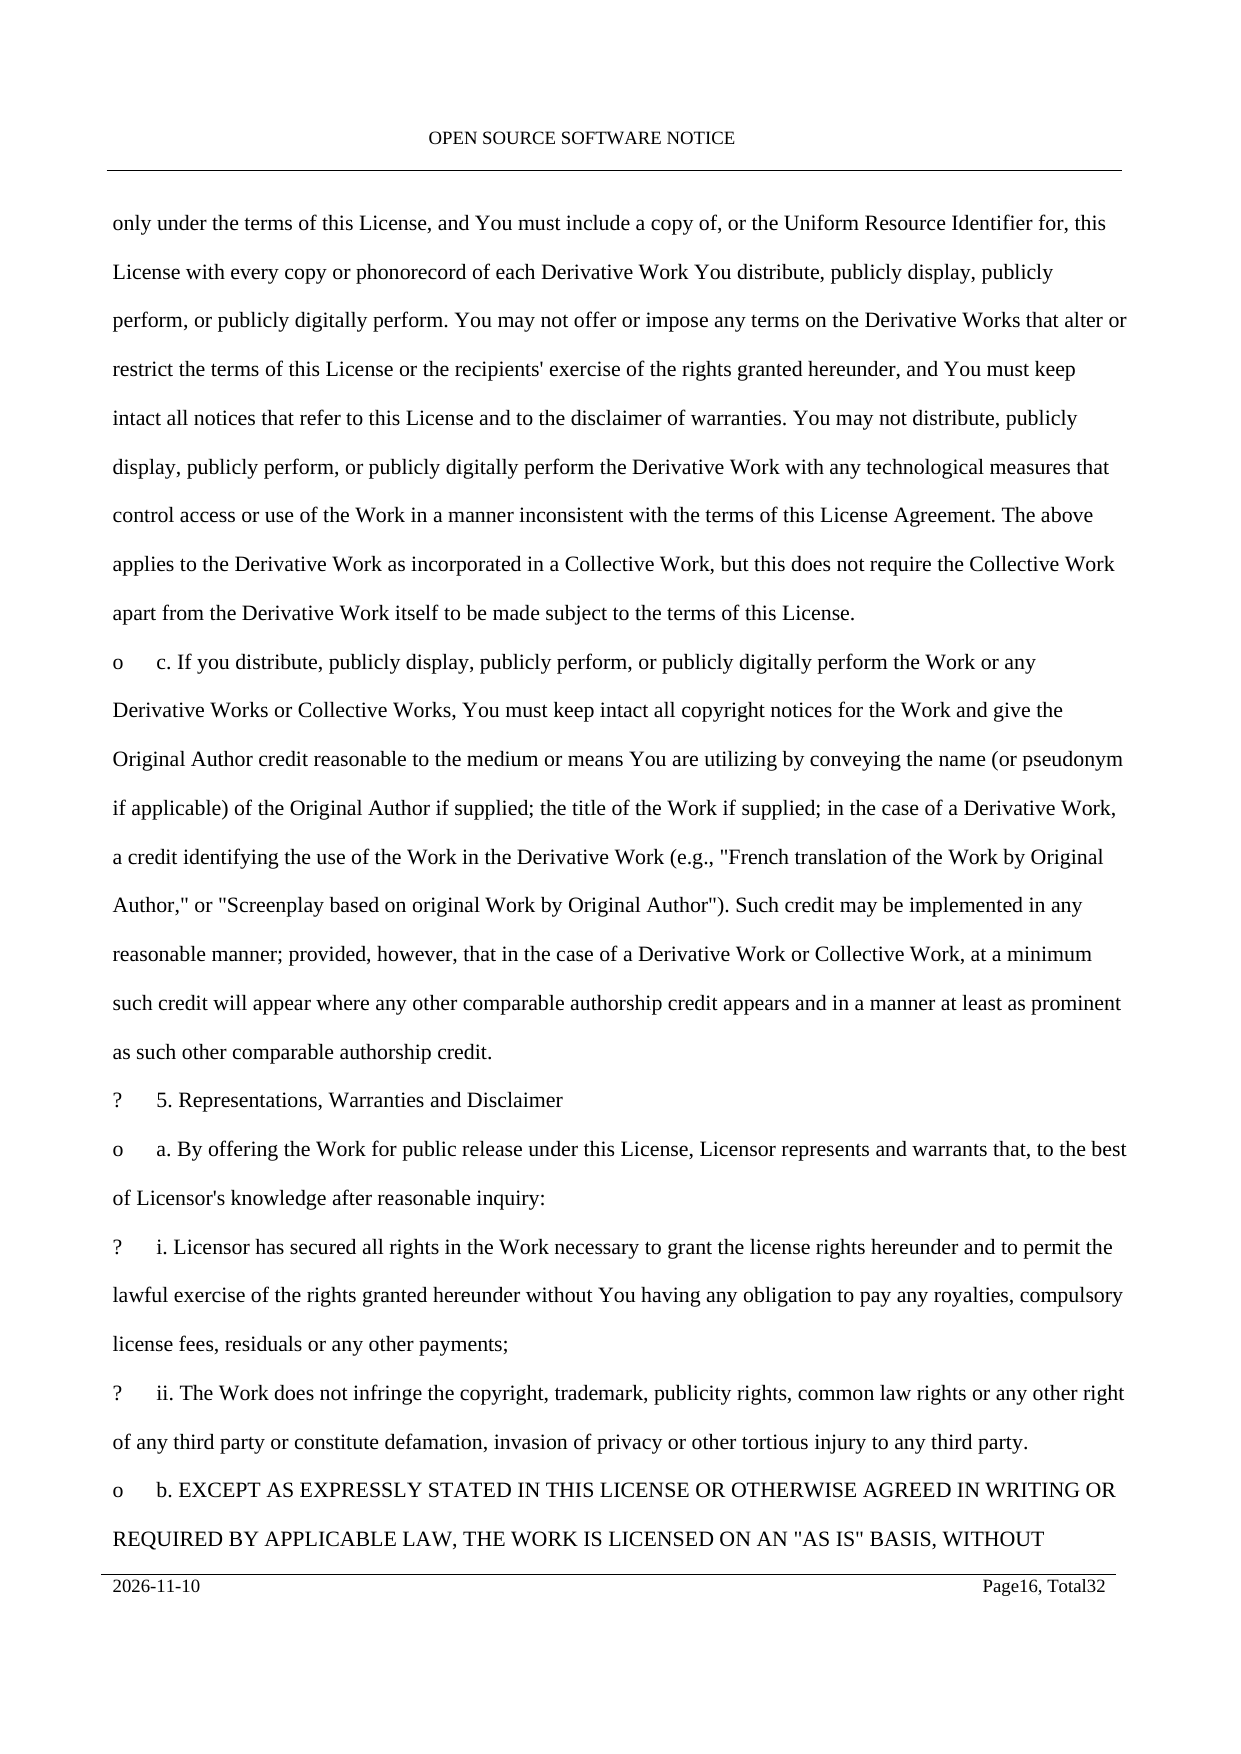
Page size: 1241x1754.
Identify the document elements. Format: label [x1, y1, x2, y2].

text [112, 206, 1128, 1555]
